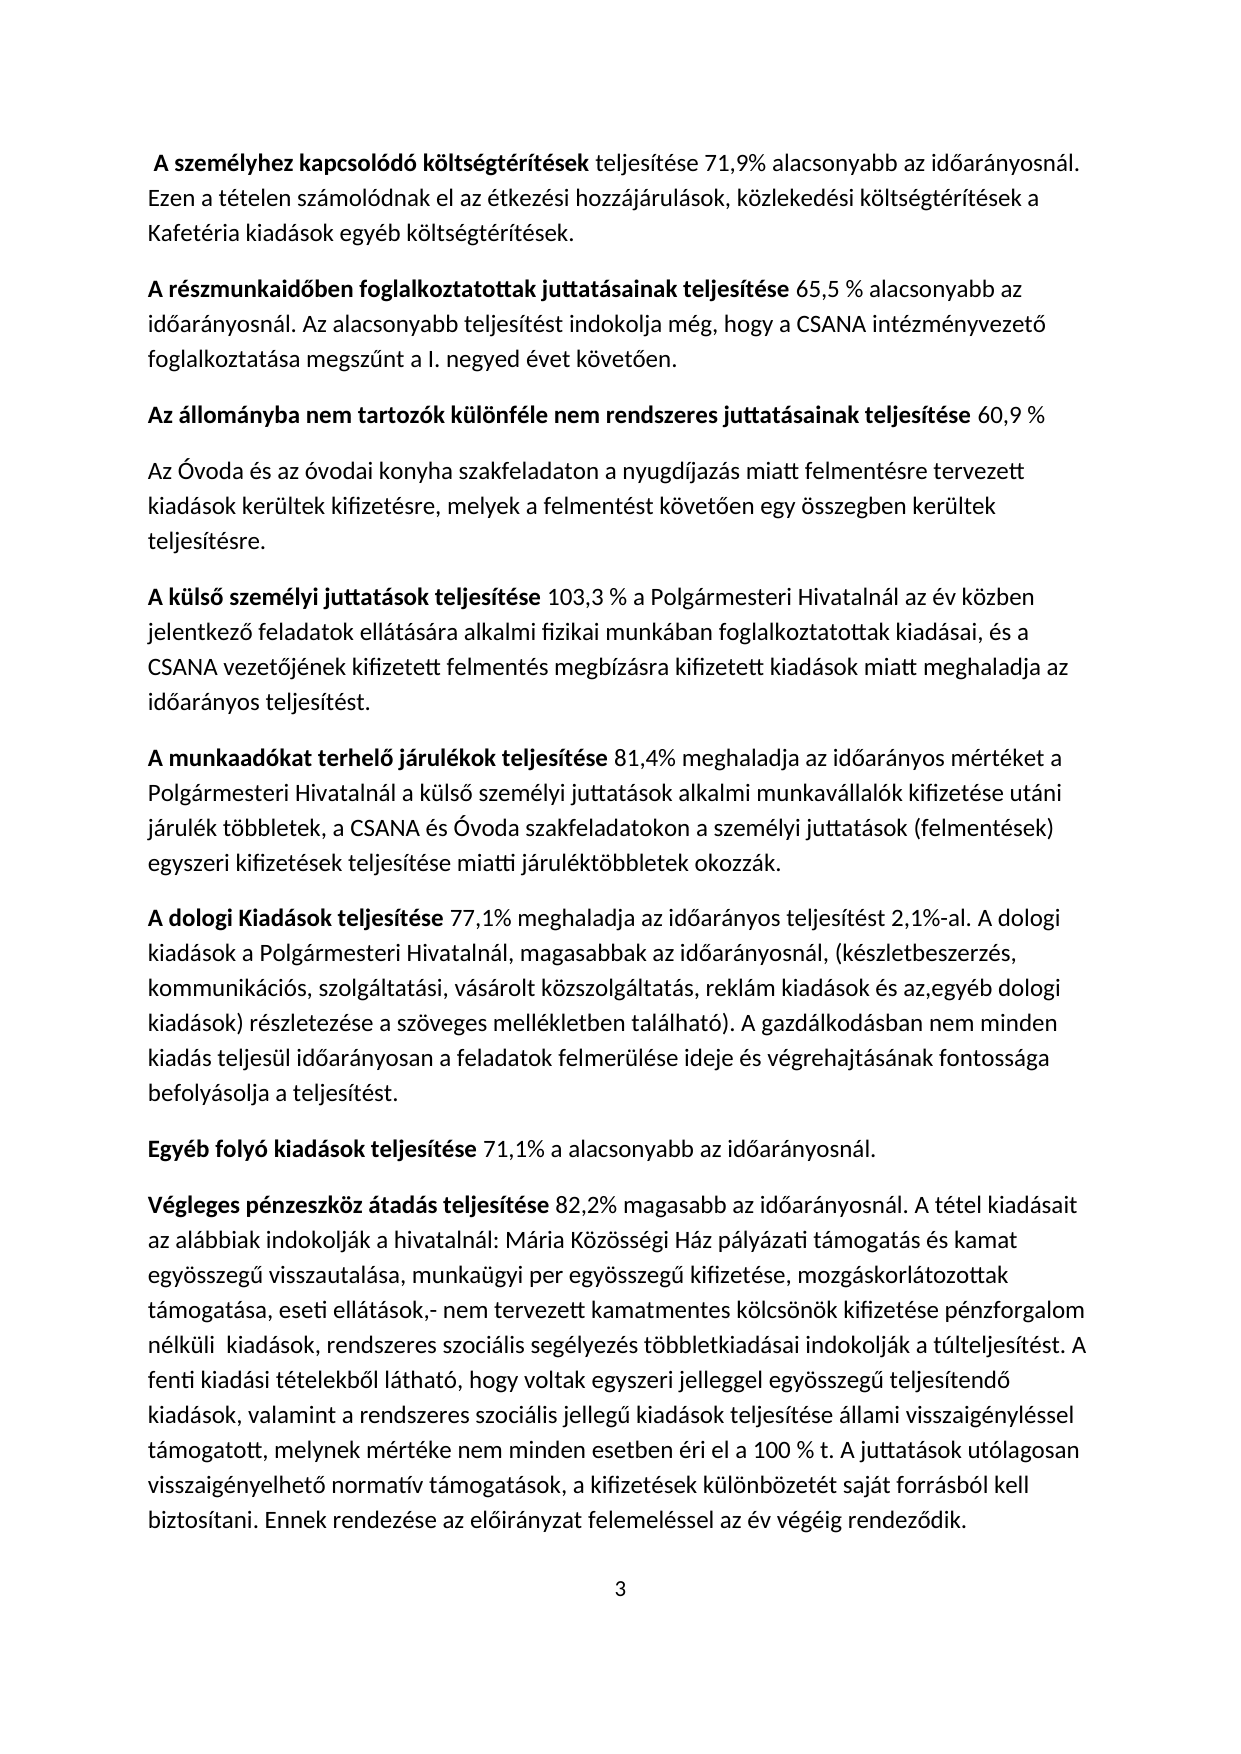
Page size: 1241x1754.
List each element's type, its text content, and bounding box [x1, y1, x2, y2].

text A dologi Kiadások teljesítése 77,1% meghaladja az időarányos teljesítést 2,1%-al. A dologi kiadások a Polgármesteri Hivatalnál, magasabbak az időarányosnál, (készletbeszerzés, kommunikációs, szolgáltatási, vásárolt közszolgáltatás, reklám kiadások és az,egyéb dologi kiadások) részletezése a szöveges mellékletben található). A gazdálkodásban nem minden kiadás teljesül időarányosan a feladatok felmerülése ideje és végrehajtásának fontossága befolyásolja a teljesítést. [148, 903, 1093, 1108]
text Végleges pénzeszköz átadás teljesítése 82,2% magasabb az időarányosnál. A tétel kiadásait az alábbiak indokolják a hivatalnál: Mária Közösségi Ház pályázati támogatás és kamat egyösszegű visszautalása, munkaügyi per egyösszegű kifizetése, mozgáskorlátozottak támogatása, eseti ellátások,- nem tervezett kamatmentes kölcsönök kifizetése pénzforgalom nélküli kiadások, rendszeres szociális segélyezés többletkiadásai indokolják a túlteljesítést. A fenti kiadási tételekből látható, hogy voltak egyszeri jelleggel egyösszegű teljesítendő kiadások, valamint a rendszeres szociális jellegű kiadások teljesítése állami visszaigényléssel támogatott, melynek mértéke nem minden esetben éri el a 100 % t. A juttatások utólagosan visszaigényelhető normatív támogatások, a kifizetések különbözetét saját forrásból kell biztosítani. Ennek rendezése az előirányzat felemeléssel az év végéig rendeződik. [148, 1189, 1093, 1535]
text A személyhez kapcsolódó költségtérítések teljesítése 71,9% alacsonyabb az időarányosnál. Ezen a tételen számolódnak el az étkezési hozzájárulások, közlekedési költségtérítések a Kafetéria kiadások egyéb költségtérítések. [148, 148, 1093, 248]
text Az állományba nem tartozók különféle nem rendszeres juttatásainak teljesítése 60,9 % [148, 399, 1093, 430]
text A munkaadókat terhelő járulékok teljesítése 81,4% meghaladja az időarányos mértéket a Polgármesteri Hivatalnál a külső személyi juttatások alkalmi munkavállalók kifizetése utáni járulék többletek, a CSANA és Óvoda szakfeladatokon a személyi juttatások (felmentések) egyszeri kifizetések teljesítése miatti járuléktöbbletek okozzák. [148, 742, 1093, 877]
text Az Óvoda és az óvodai konyha szakfeladaton a nyugdíjazás miatt felmentésre tervezett kiadások kerültek kifizetésre, melyek a felmentést követően egy összegben kerültek teljesítésre. [148, 455, 1093, 556]
text Egyéb folyó kiadások teljesítése 71,1% a alacsonyabb az időarányosnál. [148, 1133, 1093, 1164]
text A külső személyi juttatások teljesítése 103,3 % a Polgármesteri Hivatalnál az év közben jelentkező feladatok ellátására alkalmi fizikai munkában foglalkoztatottak kiadásai, és a CSANA vezetőjének kifizetett felmentés megbízásra kifizetett kiadások miatt meghaladja az időarányos teljesítést. [148, 581, 1093, 716]
text A részmunkaidőben foglalkoztatottak juttatásainak teljesítése 65,5 % alacsonyabb az időarányosnál. Az alacsonyabb teljesítést indokolja még, hogy a CSANA intézményvezető foglalkoztatása megszűnt a I. negyed évet követően. [148, 273, 1093, 374]
